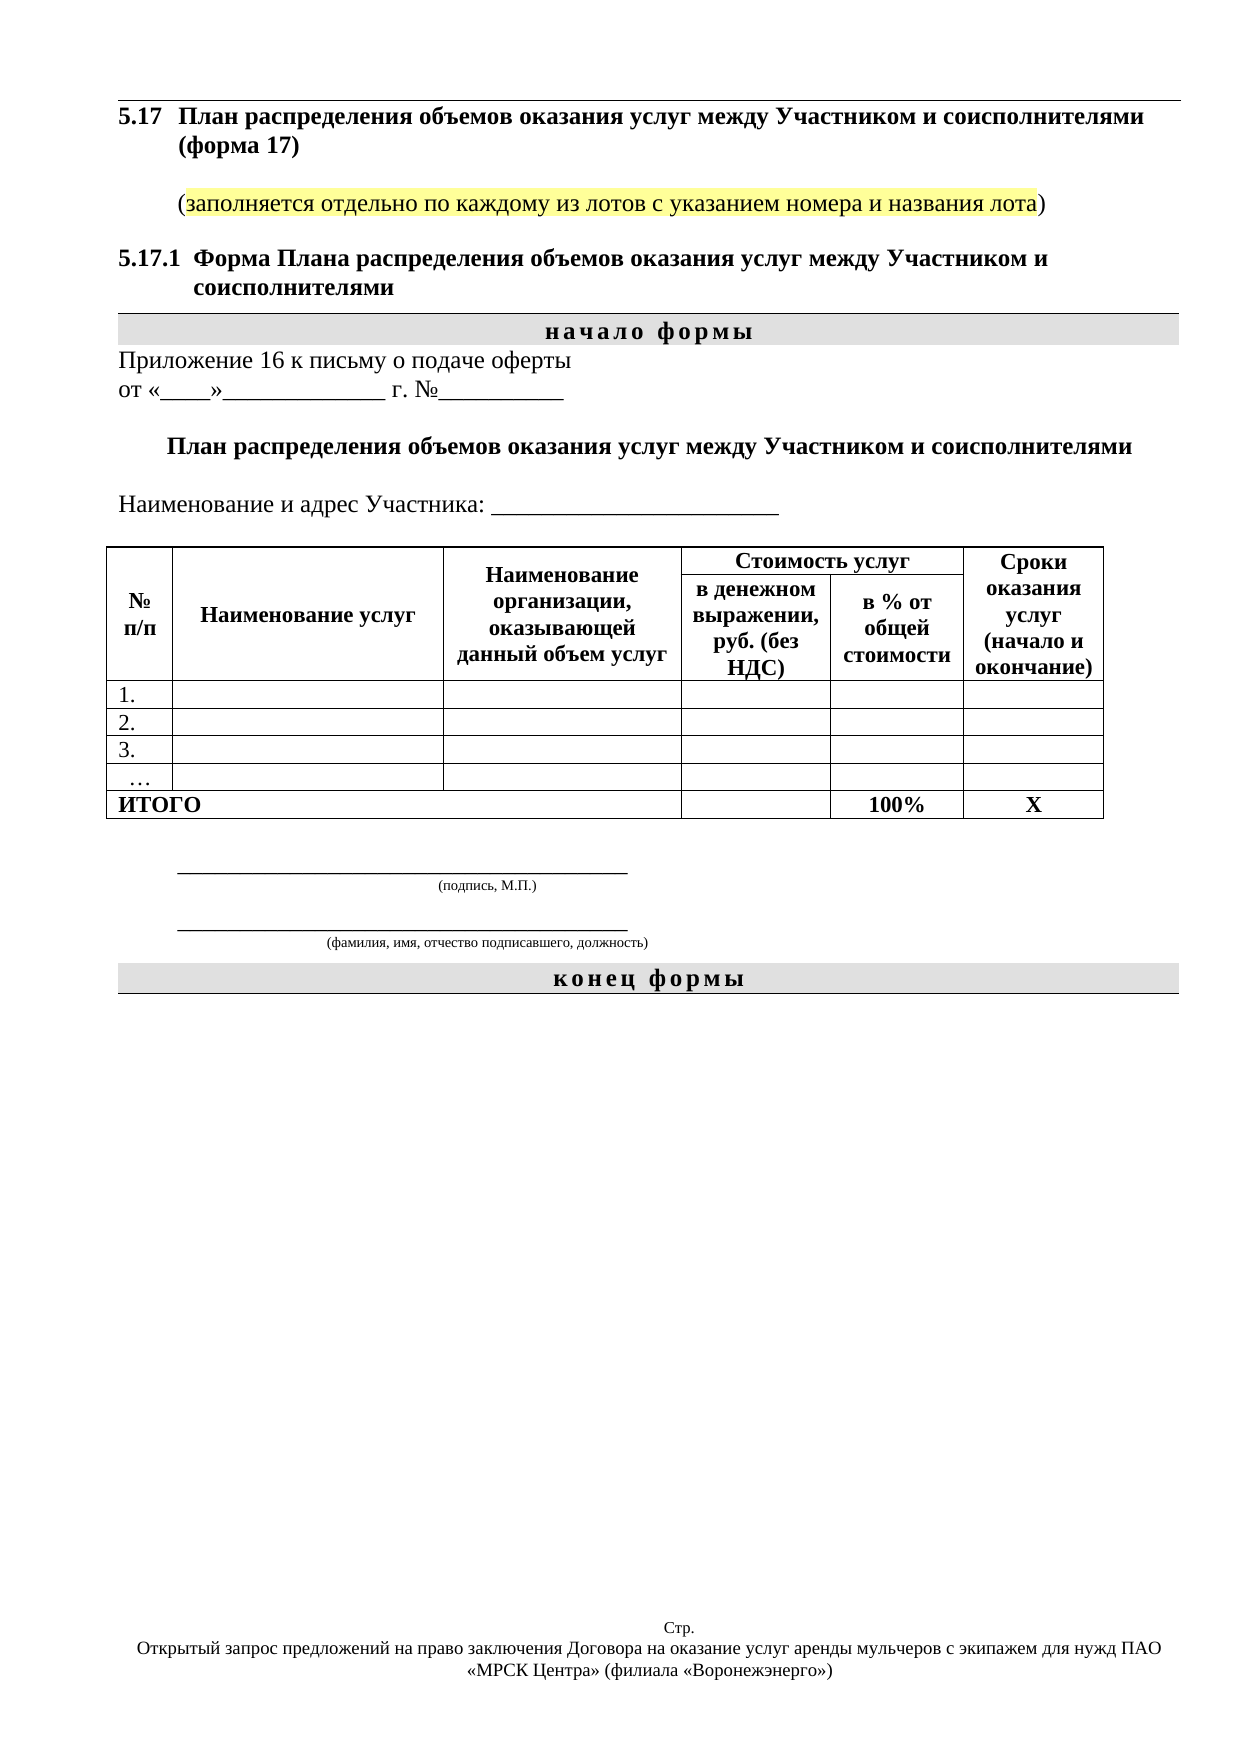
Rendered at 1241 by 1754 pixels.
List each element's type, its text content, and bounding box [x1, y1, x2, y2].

table_cell в денежном выражении, руб. (без НДС) [682, 575, 830, 680]
table_cell [682, 791, 830, 818]
text (подпись, М.П.) [118, 876, 797, 905]
table_cell [173, 709, 443, 735]
table_cell [444, 681, 681, 708]
table_cell Х [964, 791, 1103, 818]
table_cell … [107, 764, 172, 790]
table_header Наименование услуг [173, 548, 443, 680]
text конец формы [118, 963, 1179, 993]
table_cell [107, 736, 172, 762]
table_header Стоимость услуг [682, 548, 963, 574]
text Наименование и адрес Участника: _______________________ [118, 489, 1181, 518]
table_cell [173, 736, 443, 762]
subtitle Форма Плана распределения объемов оказания услуг между Участником и соисполнителями [118, 243, 1181, 301]
table_cell [831, 681, 963, 708]
subtitle План распределения объемов оказания услуг между Участником и соисполнителями (форма 17) [118, 101, 1181, 158]
text начало формы [118, 314, 1179, 345]
text (фамилия, имя, отчество подписавшего, должность) [118, 934, 797, 963]
text Приложение 16 к письму о подаче оферты от «____»_____________ г. №__________ [118, 345, 1181, 403]
table_header Наименование организации, оказывающей данный объем услуг [444, 548, 681, 680]
text ____________________________________ [118, 848, 1181, 876]
table_cell [682, 681, 830, 708]
table_cell [444, 736, 681, 762]
table_cell [964, 709, 1103, 735]
table_cell [444, 764, 681, 790]
table_cell [682, 736, 830, 762]
table_header № п/п [107, 548, 172, 680]
table_cell [831, 764, 963, 790]
table_cell ИТОГО [107, 791, 681, 818]
table_cell [173, 681, 443, 708]
table_cell [964, 681, 1103, 708]
table_header Сроки оказания услуг (начало и окончание) [964, 548, 1103, 680]
table_cell 100% [831, 791, 963, 818]
table_cell [682, 709, 830, 735]
text План распределения объемов оказания услуг между Участником и соисполнителями [118, 431, 1181, 460]
table_cell [107, 709, 172, 735]
table_cell [831, 709, 963, 735]
table_cell [682, 764, 830, 790]
table_cell в % от общей стоимости [831, 575, 963, 680]
table_cell [173, 764, 443, 790]
table_cell [831, 736, 963, 762]
text ____________________________________ [118, 905, 1181, 934]
table_cell [444, 709, 681, 735]
table_cell [964, 764, 1103, 790]
table_cell [964, 736, 1103, 762]
table_cell [107, 681, 172, 708]
